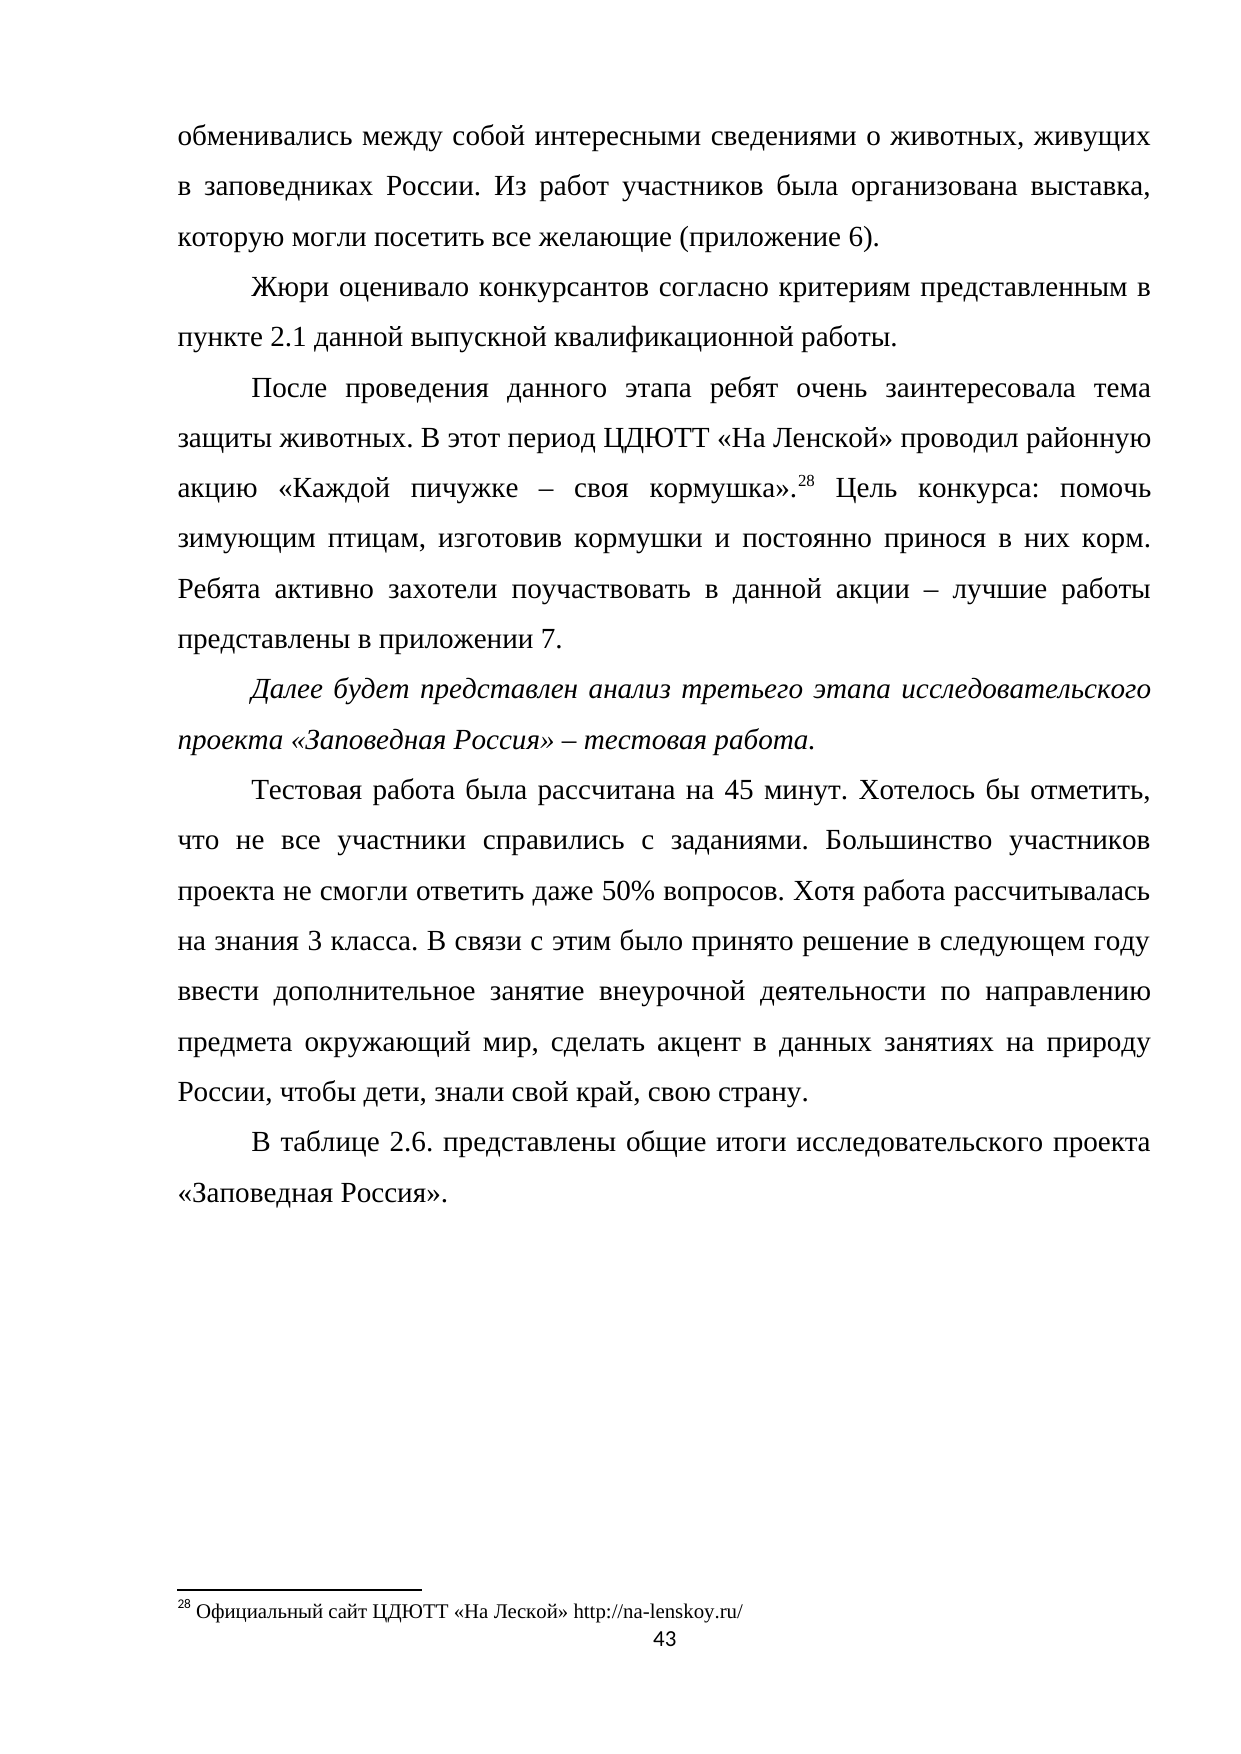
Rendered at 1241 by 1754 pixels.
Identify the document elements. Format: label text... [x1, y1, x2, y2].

text Жюри оценивало конкурсантов согласно критериям представленным в пункте 2.1 данной выпускной квалификационной работы. [177, 269, 1152, 353]
text После проведения данного этапа ребят очень заинтересовала тема защиты животных. В этот период ЦДЮТТ «На Ленской» проводил районную акцию «Каждой пичужке – своя кормушка». Цель конкурса: помочь зимующим птицам, изготовив кормушки и постоянно принося в них корм. Ребята активно захотели поучаствовать в данной акции – лучшие работы представлены в приложении 7. [177, 370, 1152, 655]
text Далее будет представлен анализ третьего этапа исследовательского проекта «Заповедная Россия» – тестовая работа. [177, 672, 1152, 755]
text Тестовая работа была рассчитана на 45 минут. Хотелось бы отметить, что не все участники справились с заданиями. Большинство участников проекта не смогли ответить даже 50% вопросов. Хотя работа рассчитывалась на знания 3 класса. В связи с этим было принято решение в следующем году ввести дополнительное занятие внеурочной деятельности по направлению предмета окружающий мир, сделать акцент в данных занятиях на природу России, чтобы дети, знали свой край, свою страну. [177, 772, 1152, 1108]
text В таблице 2.6. представлены общие итоги исследовательского проекта «Заповедная Россия». [177, 1124, 1152, 1208]
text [177, 118, 1152, 252]
